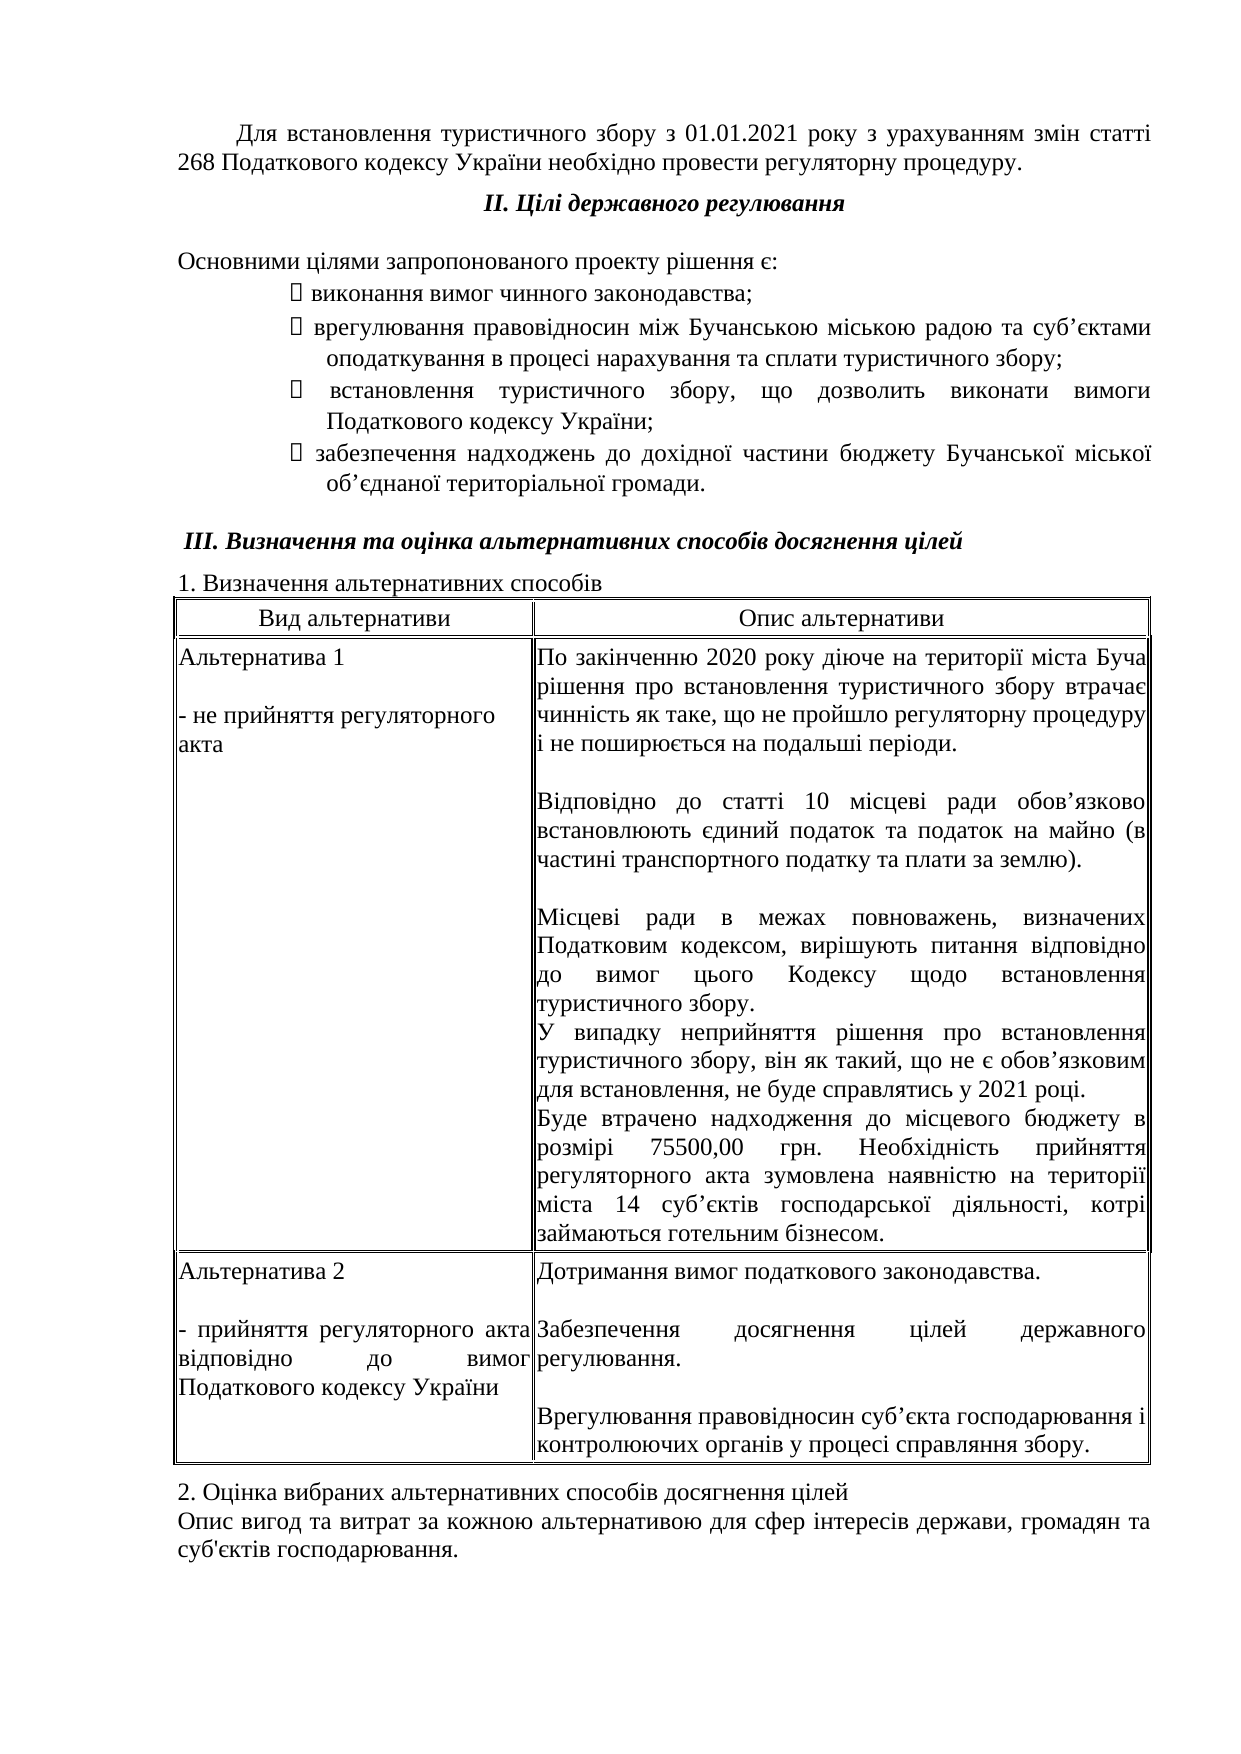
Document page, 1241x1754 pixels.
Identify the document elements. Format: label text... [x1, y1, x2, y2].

text 2. Оцінка вибраних альтернативних способів досягнення цілей [177, 1477, 1152, 1506]
table_header Опис альтернативи [534, 600, 1148, 635]
table_cell Альтернатива 1 - не прийняття регуляторного акта [175, 635, 533, 1250]
table_cell Дотримання вимог податкового законодавства. Забезпечення досягнення цілей державного регулювання. Врегулювання правовідносин суб’єкта господарювання і контролюючих органів у процесі справляння збору. [534, 1250, 1149, 1461]
table_cell По закінченню 2020 року діюче на території міста Буча рішення про встановлення туристичного збору втрачає чинність як таке, що не пройшло регуляторну процедуру і не поширюється на подальші періоди. Відповідно до статті 10 місцеві ради обов’язково встановлюють єдиний податок та податок на майно (в частині транспортного податку та плати за землю). Місцеві ради в межах повноважень, визначених Податковим кодексом, вирішують питання відповідно до вимог цього Кодексу щодо встановлення туристичного збору. У випадку неприйняття рішення про встановлення туристичного збору, він як такий, що не є обов’язковим для встановлення, не буде справлятись у 2021 році. Буде втрачено надходження до місцевого бюджету в розмірі 75500,00 грн. Необхідність прийняття регуляторного акта зумовлена наявністю на території міста 14 суб’єктів господарської діяльності, котрі займаються готельним бізнесом. [534, 635, 1149, 1250]
text Опис вигод та витрат за кожною альтернативою для сфер інтересів держави, громадян та суб'єктів господарювання. [177, 1506, 1152, 1563]
text  виконання вимог чинного законодавства; [288, 275, 1152, 309]
text II. Цілі державного регулювання [177, 188, 1152, 217]
text  забезпечення надходжень до дохідної частини бюджету Бучанської міської об’єднаної територіальної громади. [288, 434, 1152, 497]
text III. Визначення та оцінка альтернативних способів досягнення цілей [177, 526, 1152, 555]
text Для встановлення туристичного збору з 01.01.2021 року з урахуванням змін статті 268 Податкового кодексу України необхідно провести регуляторну процедуру. [177, 118, 1152, 176]
text 1. Визначення альтернативних способів [177, 568, 1152, 596]
table_header Вид альтернативи [177, 600, 533, 635]
text  встановлення туристичного збору, що дозволить виконати вимоги Податкового кодексу України; [288, 372, 1152, 434]
text Основними цілями запропонованого проекту рішення є: [177, 246, 1152, 275]
table_cell Альтернатива 2 - прийняття регуляторного акта відповідно до вимог Податкового кодексу України [175, 1250, 533, 1461]
text  врегулювання правовідносин між Бучанською міською радою та суб’єктами оподаткування в процесі нарахування та сплати туристичного збору; [288, 309, 1152, 372]
